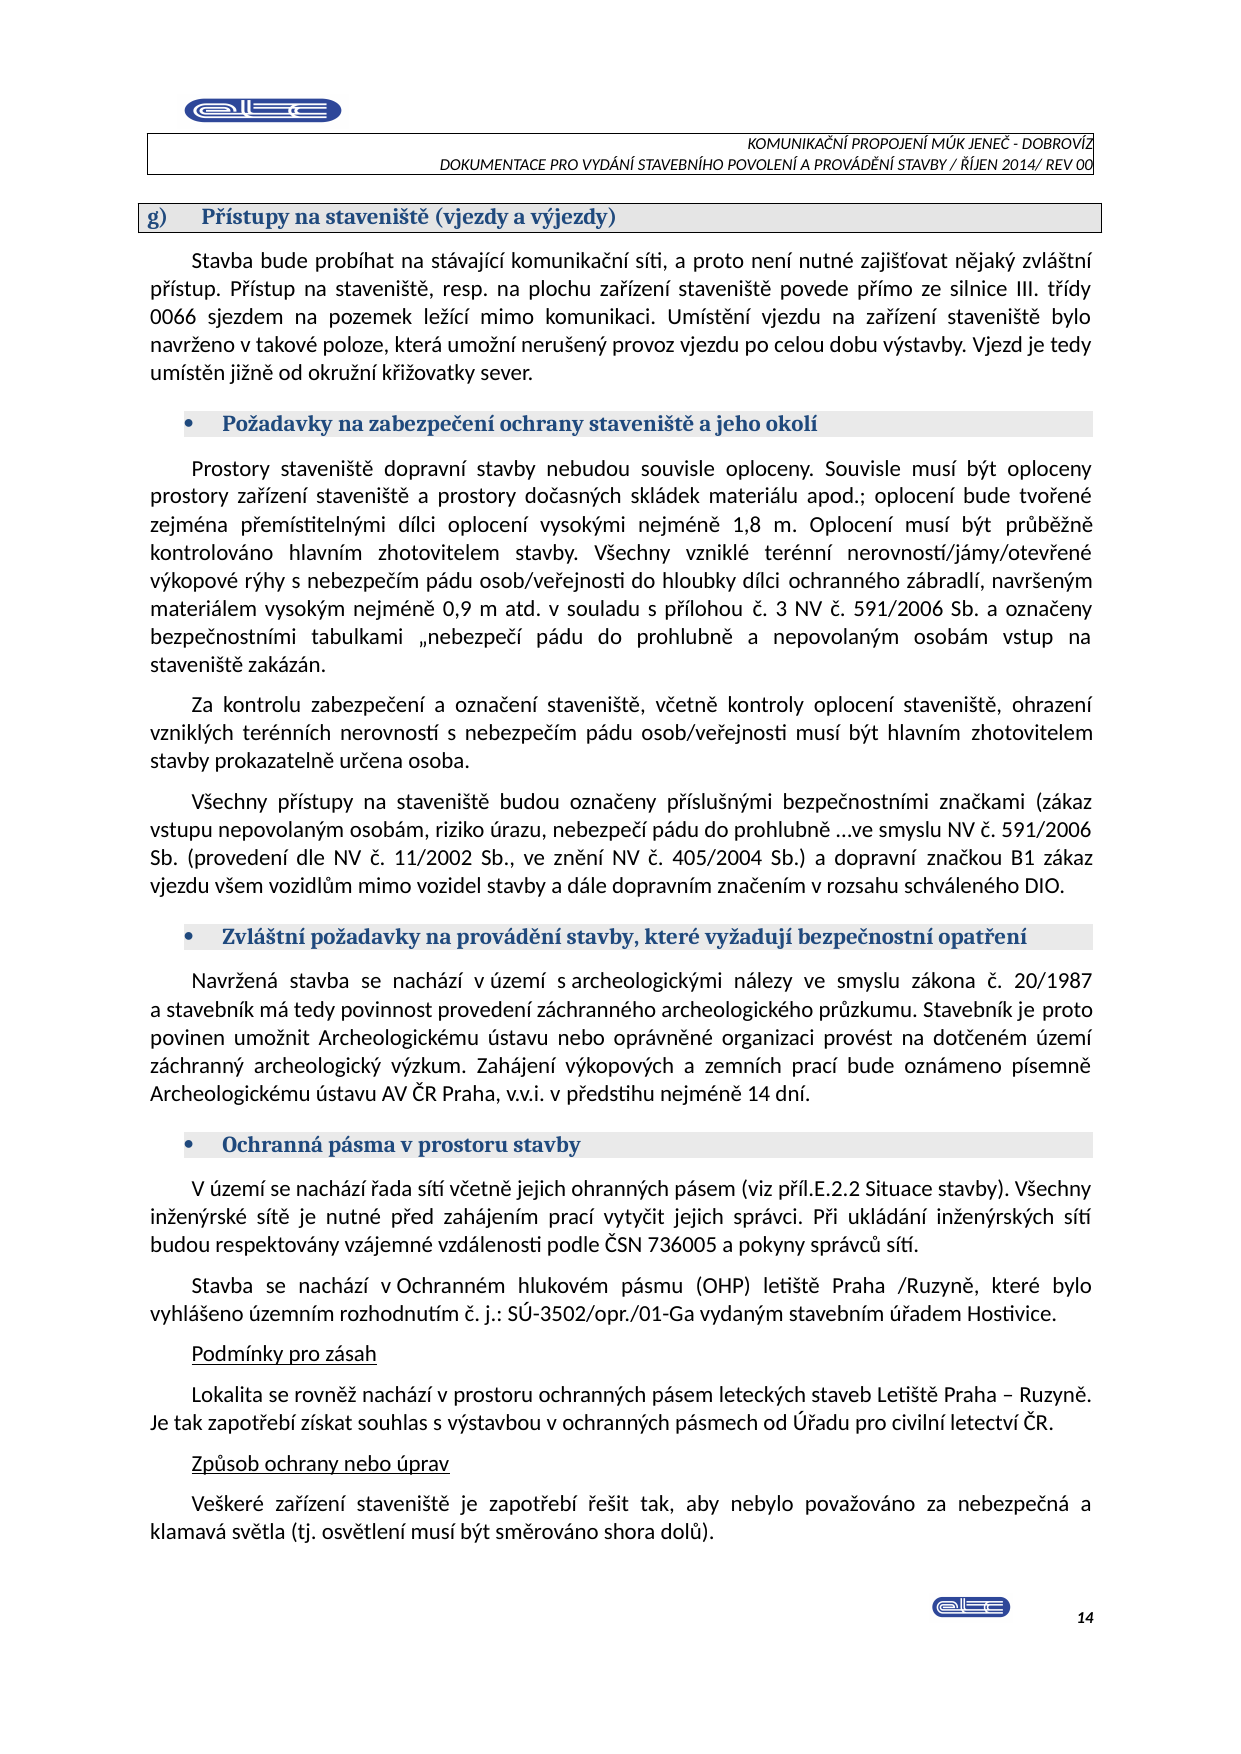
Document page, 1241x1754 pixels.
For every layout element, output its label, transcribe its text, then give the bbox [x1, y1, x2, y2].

subtitle Přístupy na staveniště (vjezdy a výjezdy) [139, 204, 1101, 232]
text Všechny přístupy na staveniště budou označeny příslušnými bezpečnostními značkami (zákaz vstupu nepovolaným osobám, riziko úrazu, nebezpečí pádu do prohlubně …ve smyslu NV č. 591/2006 Sb. (provedení dle NV č. 11/2002 Sb., ve znění NV č. 405/2004 Sb.) a dopravní značkou B1 zákaz vjezdu všem vozidlům mimo vozidel stavby a dále dopravním značením v rozsahu schváleného DIO. [150, 787, 1093, 899]
picture [176, 94, 349, 129]
subtitle Ochranná pásma v prostoru stavby [184, 1132, 1093, 1158]
text V území se nachází řada sítí včetně jejich ohranných pásem (viz příl.E.2.2 Situace stavby). Všechny inženýrské sítě je nutné před zahájením prací vytyčit jejich správci. Při ukládání inženýrských sítí budou respektovány vzájemné vzdálenosti podle ČSN 736005 a pokyny správců sítí. [150, 1174, 1093, 1258]
subtitle Zvláštní požadavky na provádění stavby, které vyžadují bezpečnostní opatření [184, 924, 1093, 950]
text Způsob ochrany nebo úprav [150, 1449, 1093, 1477]
text Za kontrolu zabezpečení a označení staveniště, včetně kontroly oplocení staveniště, ohrazení vzniklých terénních nerovností s nebezpečím pádu osob/veřejnosti musí být hlavním zhotovitelem stavby prokazatelně určena osoba. [150, 690, 1093, 774]
picture [928, 1593, 1013, 1623]
text Stavba se nachází v Ochranném hlukovém pásmu (OHP) letiště Praha /Ruzyně, které bylo vyhlášeno územním rozhodnutím č. j.: SÚ-3502/opr./01-Ga vydaným stavebním úřadem Hostivice. [150, 1271, 1093, 1327]
text Navržená stavba se nachází v území s archeologickými nálezy ve smyslu zákona č. 20/1987 a stavebník má tedy povinnost provedení záchranného archeologického průzkumu. Stavebník je proto povinen umožnit Archeologickému ústavu nebo oprávněné organizaci provést na dotčeném území záchranný archeologický výzkum. Zahájení výkopových a zemních prací bude oznámeno písemně Archeologickému ústavu AV ČR Praha, v.v.i. v předstihu nejméně 14 dní. [150, 967, 1093, 1107]
text Prostory staveniště dopravní stavby nebudou souvisle oploceny. Souvisle musí být oploceny prostory zařízení staveniště a prostory dočasných skládek materiálu apod.; oplocení bude tvořené zejména přemístitelnými dílci oplocení vysokými nejméně 1,8 m. Oplocení musí být průběžně kontrolováno hlavním zhotovitelem stavby. Všechny vzniklé terénní nerovností/jámy/otevřené výkopové rýhy s nebezpečím pádu osob/veřejnosti do hloubky dílci ochranného zábradlí, navršeným materiálem vysokým nejméně 0,9 m atd. v souladu s přílohou č. 3 NV č. 591/2006 Sb. a označeny bezpečnostními tabulkami „nebezpečí pádu do prohlubně a nepovolaným osobám vstup na staveniště zakázán. [150, 454, 1093, 678]
text Lokalita se rovněž nachází v prostoru ochranných pásem leteckých staveb Letiště Praha – Ruzyně. Je tak zapotřebí získat souhlas s výstavbou v ochranných pásmech od Úřadu pro civilní letectví ČR. [150, 1380, 1093, 1436]
subtitle Požadavky na zabezpečení ochrany staveniště a jeho okolí [184, 411, 1093, 437]
text Podmínky pro zásah [150, 1339, 1093, 1368]
text Stavba bude probíhat na stávající komunikační síti, a proto není nutné zajišťovat nějaký zvláštní přístup. Přístup na staveniště, resp. na plochu zařízení staveniště povede přímo ze silnice III. třídy 0066 sjezdem na pozemek ležící mimo komunikaci. Umístění vjezdu na zařízení staveniště bylo navrženo v takové poloze, která umožní nerušený provoz vjezdu po celou dobu výstavby. Vjezd je tedy umístěn jižně od okružní křižovatky sever. [150, 246, 1093, 386]
text Veškeré zařízení staveniště je zapotřebí řešit tak, aby nebylo považováno za nebezpečná a klamavá světla (tj. osvětlení musí být směrováno shora dolů). [150, 1489, 1093, 1545]
